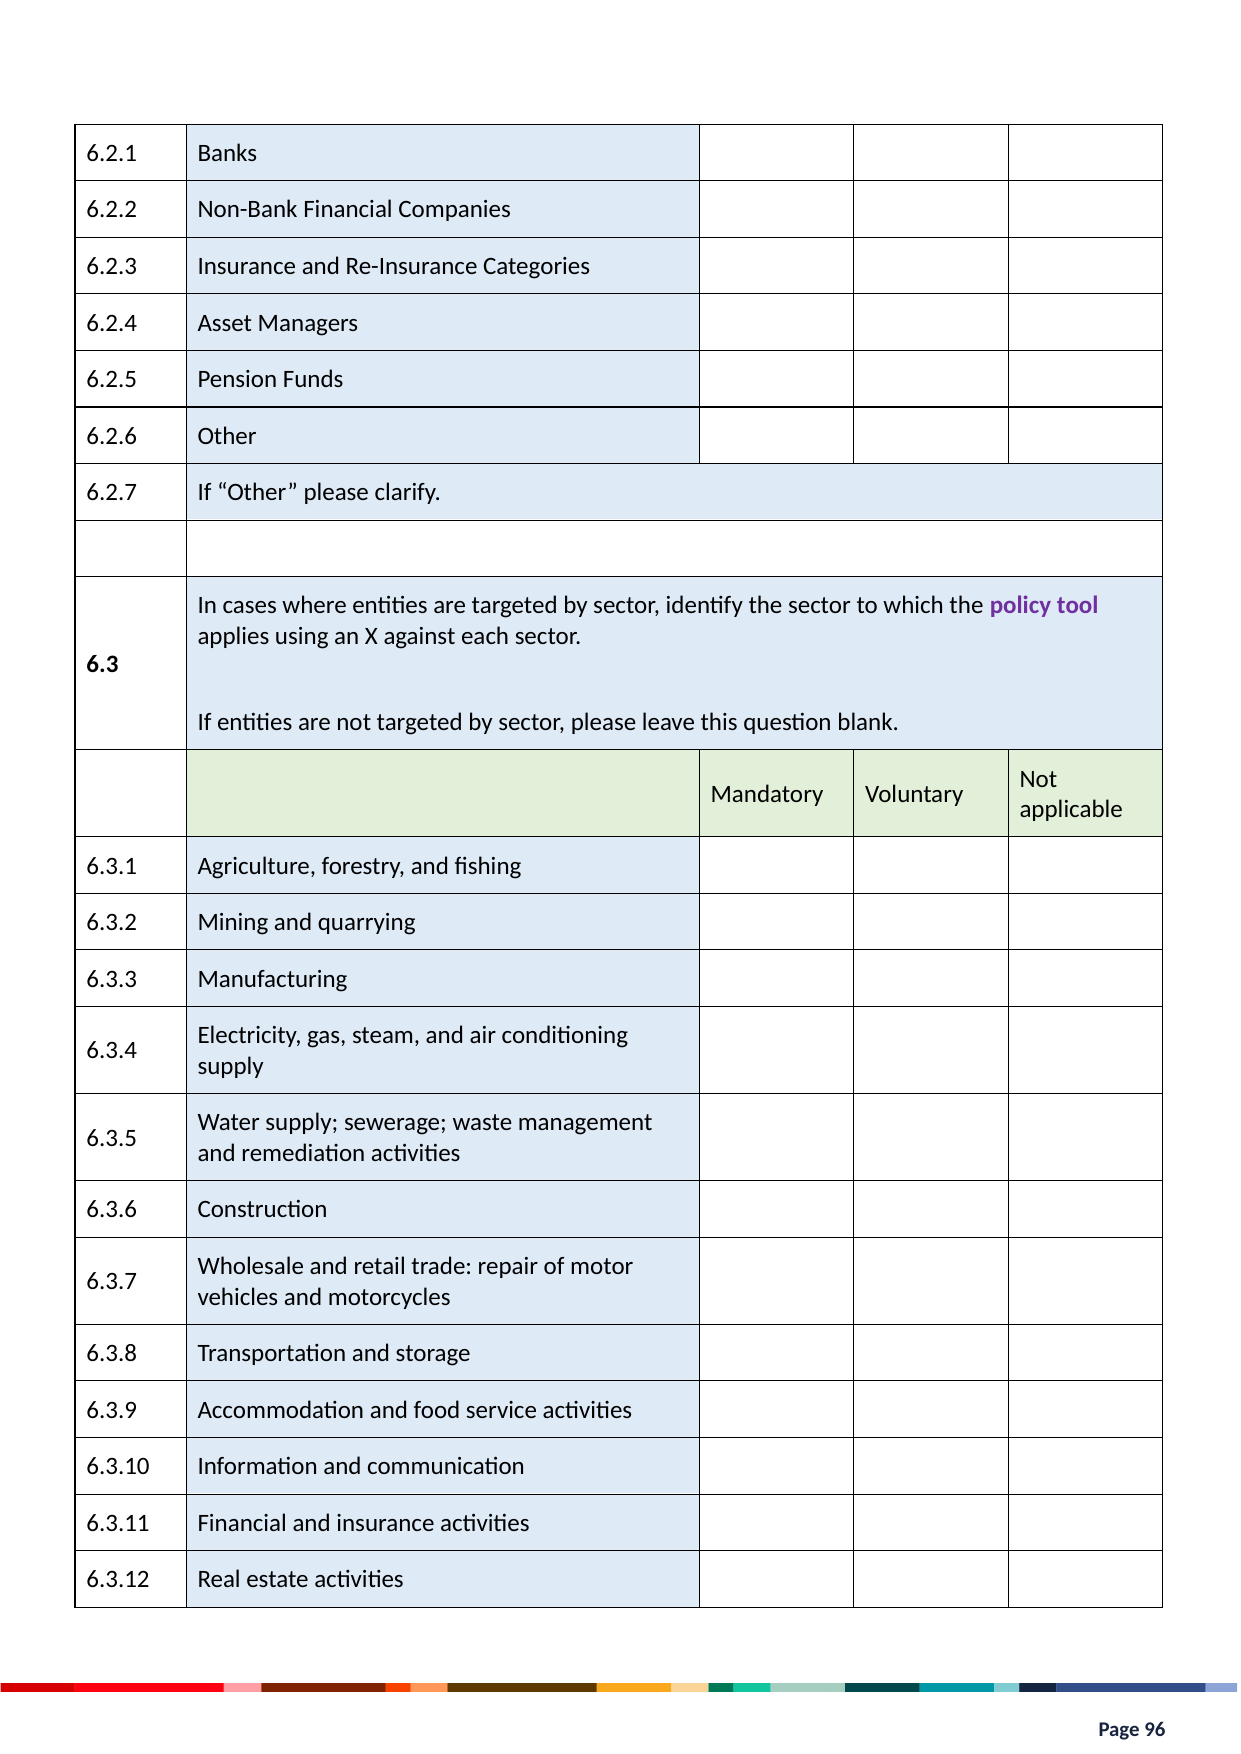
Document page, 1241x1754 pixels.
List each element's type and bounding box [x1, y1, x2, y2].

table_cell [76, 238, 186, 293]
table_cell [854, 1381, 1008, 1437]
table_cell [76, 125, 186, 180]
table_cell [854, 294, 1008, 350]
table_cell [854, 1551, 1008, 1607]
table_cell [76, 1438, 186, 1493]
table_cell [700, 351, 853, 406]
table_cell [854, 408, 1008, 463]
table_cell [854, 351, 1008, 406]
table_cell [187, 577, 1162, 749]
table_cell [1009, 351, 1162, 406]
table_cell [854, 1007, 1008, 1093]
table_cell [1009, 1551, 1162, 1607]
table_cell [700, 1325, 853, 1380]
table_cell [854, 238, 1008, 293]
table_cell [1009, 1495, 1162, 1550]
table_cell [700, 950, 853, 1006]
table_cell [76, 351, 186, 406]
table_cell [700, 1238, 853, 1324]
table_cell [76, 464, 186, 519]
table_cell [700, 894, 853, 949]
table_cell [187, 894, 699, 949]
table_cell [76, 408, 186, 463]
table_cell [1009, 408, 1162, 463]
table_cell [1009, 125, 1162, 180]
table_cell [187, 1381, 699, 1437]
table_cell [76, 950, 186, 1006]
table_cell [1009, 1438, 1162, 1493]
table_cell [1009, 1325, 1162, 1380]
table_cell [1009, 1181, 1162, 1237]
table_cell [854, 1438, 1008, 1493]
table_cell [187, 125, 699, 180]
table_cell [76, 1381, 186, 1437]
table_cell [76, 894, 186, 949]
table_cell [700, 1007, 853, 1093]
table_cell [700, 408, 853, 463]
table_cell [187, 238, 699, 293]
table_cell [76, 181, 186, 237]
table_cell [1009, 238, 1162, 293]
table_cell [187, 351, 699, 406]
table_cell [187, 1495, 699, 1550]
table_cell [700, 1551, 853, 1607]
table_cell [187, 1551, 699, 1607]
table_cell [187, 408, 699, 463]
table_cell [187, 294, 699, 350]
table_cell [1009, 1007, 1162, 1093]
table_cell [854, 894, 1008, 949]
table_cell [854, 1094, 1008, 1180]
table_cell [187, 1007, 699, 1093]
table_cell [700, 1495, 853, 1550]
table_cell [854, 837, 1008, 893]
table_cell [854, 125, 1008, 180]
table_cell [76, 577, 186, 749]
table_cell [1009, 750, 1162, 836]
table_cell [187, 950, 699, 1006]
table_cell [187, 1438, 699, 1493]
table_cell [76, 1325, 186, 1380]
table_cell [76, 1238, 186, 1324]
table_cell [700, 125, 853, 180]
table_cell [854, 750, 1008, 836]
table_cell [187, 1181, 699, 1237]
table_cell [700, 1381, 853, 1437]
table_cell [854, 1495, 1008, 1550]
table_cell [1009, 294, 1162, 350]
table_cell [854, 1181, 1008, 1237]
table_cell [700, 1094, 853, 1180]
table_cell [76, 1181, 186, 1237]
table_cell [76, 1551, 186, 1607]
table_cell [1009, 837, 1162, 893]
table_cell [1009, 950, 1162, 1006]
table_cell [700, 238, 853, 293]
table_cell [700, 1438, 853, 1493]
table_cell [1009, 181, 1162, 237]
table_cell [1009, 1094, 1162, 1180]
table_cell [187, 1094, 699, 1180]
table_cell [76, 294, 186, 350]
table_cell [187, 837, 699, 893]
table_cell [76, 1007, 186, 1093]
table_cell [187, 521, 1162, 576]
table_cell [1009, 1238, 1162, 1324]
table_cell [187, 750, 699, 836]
picture [0, 1683, 1236, 1692]
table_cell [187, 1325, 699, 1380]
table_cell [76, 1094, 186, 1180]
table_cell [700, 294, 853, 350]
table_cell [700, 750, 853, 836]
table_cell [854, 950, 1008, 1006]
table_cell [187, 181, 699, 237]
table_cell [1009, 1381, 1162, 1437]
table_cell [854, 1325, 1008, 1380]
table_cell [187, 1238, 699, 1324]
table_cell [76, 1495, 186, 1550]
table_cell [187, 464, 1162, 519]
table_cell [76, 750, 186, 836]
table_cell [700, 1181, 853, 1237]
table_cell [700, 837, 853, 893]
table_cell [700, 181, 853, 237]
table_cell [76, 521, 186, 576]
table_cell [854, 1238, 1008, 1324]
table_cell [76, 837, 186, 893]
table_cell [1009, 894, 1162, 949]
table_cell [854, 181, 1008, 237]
